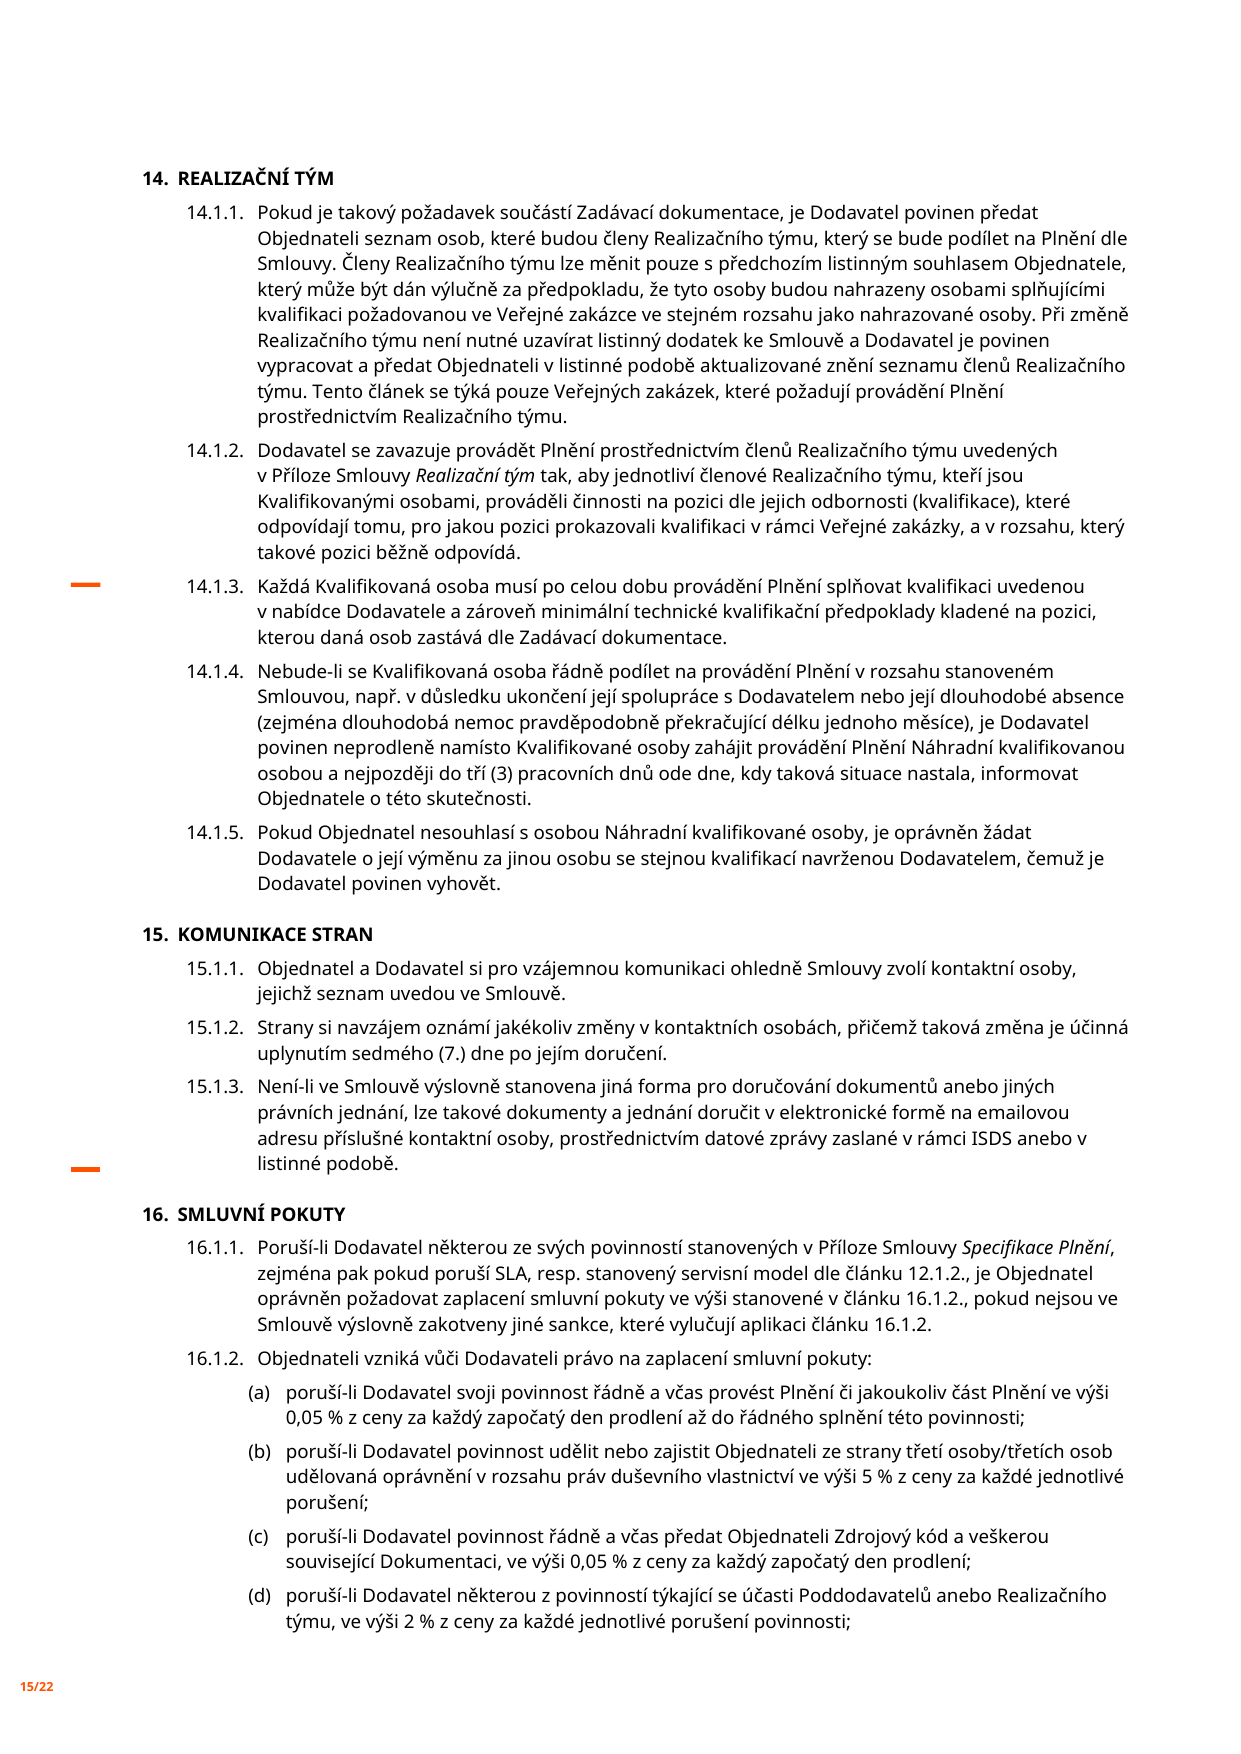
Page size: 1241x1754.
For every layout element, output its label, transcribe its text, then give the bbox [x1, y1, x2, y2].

list poruší-li Dodavatel povinnost udělit nebo zajistit Objednateli ze strany třetí osoby/třetích osob udělovaná oprávnění v rozsahu práv duševního vlastnictví ve výši 5 % z ceny za každé jednotlivé porušení; [248, 1438, 1134, 1515]
text Pokud je takový požadavek součástí Zadávací dokumentace, je Dodavatel povinen předat Objednateli seznam osob, které budou členy Realizačního týmu, který se bude podílet na Plnění dle Smlouvy. Členy Realizačního týmu lze měnit pouze s předchozím listinným souhlasem Objednatele, který může být dán výlučně za předpokladu, že tyto osoby budou nahrazeny osobami splňujícími kvalifikaci požadovanou ve Veřejné zakázce ve stejném rozsahu jako nahrazované osoby. Při změně Realizačního týmu není nutné uzavírat listinný dodatek ke Smlouvě a Dodavatel je povinen vypracovat a předat Objednateli v listinné podobě aktualizované znění seznamu členů Realizačního týmu. Tento článek se týká pouze Veřejných zakázek, které požadují provádění Plnění prostřednictvím Realizačního týmu. [186, 199, 1134, 429]
text Dodavatel se zavazuje provádět Plnění prostřednictvím členů Realizačního týmu uvedených v Příloze Smlouvy Realizační tým tak, aby jednotliví členové Realizačního týmu, kteří jsou Kvalifikovanými osobami, prováděli činnosti na pozici dle jejich odbornosti (kvalifikace), které odpovídají tomu, pro jakou pozici prokazovali kvalifikaci v rámci Veřejné zakázky, a v rozsahu, který takové pozici běžně odpovídá. [186, 437, 1134, 565]
text Pokud Objednatel nesouhlasí s osobou Náhradní kvalifikované osoby, je oprávněn žádat Dodavatele o její výměnu za jinou osobu se stejnou kvalifikací navrženou Dodavatelem, čemuž je Dodavatel povinen vyhovět. [186, 819, 1134, 896]
text Objednateli vzniká vůči Dodavateli právo na zaplacení smluvní pokuty: [186, 1345, 1134, 1371]
text Smluvní pokuty [142, 1201, 1134, 1226]
text Objednatel a Dodavatel si pro vzájemnou komunikaci ohledně Smlouvy zvolí kontaktní osoby, jejichž seznam uvedou ve Smlouvě. [186, 955, 1134, 1006]
text Realizační tým [142, 165, 1134, 191]
text Není-li ve Smlouvě výslovně stanovena jiná forma pro doručování dokumentů anebo jiných právních jednání, lze takové dokumenty a jednání doručit v elektronické formě na emailovou adresu příslušné kontaktní osoby, prostřednictvím datové zprávy zaslané v rámci ISDS anebo v listinné podobě. [186, 1074, 1134, 1176]
text Komunikace stran [142, 921, 1134, 947]
list poruší-li Dodavatel svoji povinnost řádně a včas provést Plnění či jakoukoliv část Plnění ve výši 0,05 % z ceny za každý započatý den prodlení až do řádného splnění této povinnosti; [248, 1379, 1134, 1430]
text Nebude-li se Kvalifikovaná osoba řádně podílet na provádění Plnění v rozsahu stanoveném Smlouvou, např. v důsledku ukončení její spolupráce s Dodavatelem nebo její dlouhodobé absence (zejména dlouhodobá nemoc pravděpodobně překračující délku jednoho měsíce), je Dodavatel povinen neprodleně namísto Kvalifikované osoby zahájit provádění Plnění Náhradní kvalifikovanou osobou a nejpozději do tří (3) pracovních dnů ode dne, kdy taková situace nastala, informovat Objednatele o této skutečnosti. [186, 658, 1134, 811]
text Strany si navzájem oznámí jakékoliv změny v kontaktních osobách, přičemž taková změna je účinná uplynutím sedmého (7.) dne po jejím doručení. [186, 1014, 1134, 1065]
list poruší-li Dodavatel povinnost řádně a včas předat Objednateli Zdrojový kód a veškerou související Dokumentaci, ve výši 0,05 % z ceny za každý započatý den prodlení; [248, 1523, 1134, 1574]
list poruší-li Dodavatel některou z povinností týkající se účasti Poddodavatelů anebo Realizačního týmu, ve výši 2 % z ceny za každé jednotlivé porušení povinnosti; [248, 1583, 1134, 1634]
text Poruší-li Dodavatel některou ze svých povinností stanovených v Příloze Smlouvy Specifikace Plnění, zejména pak pokud poruší SLA, resp. stanovený servisní model dle článku 12.1.2., je Objednatel oprávněn požadovat zaplacení smluvní pokuty ve výši stanovené v článku 16.1.2., pokud nejsou ve Smlouvě výslovně zakotveny jiné sankce, které vylučují aplikaci článku 16.1.2. [186, 1235, 1134, 1337]
text Každá Kvalifikovaná osoba musí po celou dobu provádění Plnění splňovat kvalifikaci uvedenou v nabídce Dodavatele a zároveň minimální technické kvalifikační předpoklady kladené na pozici, kterou daná osob zastává dle Zadávací dokumentace. [186, 573, 1134, 650]
